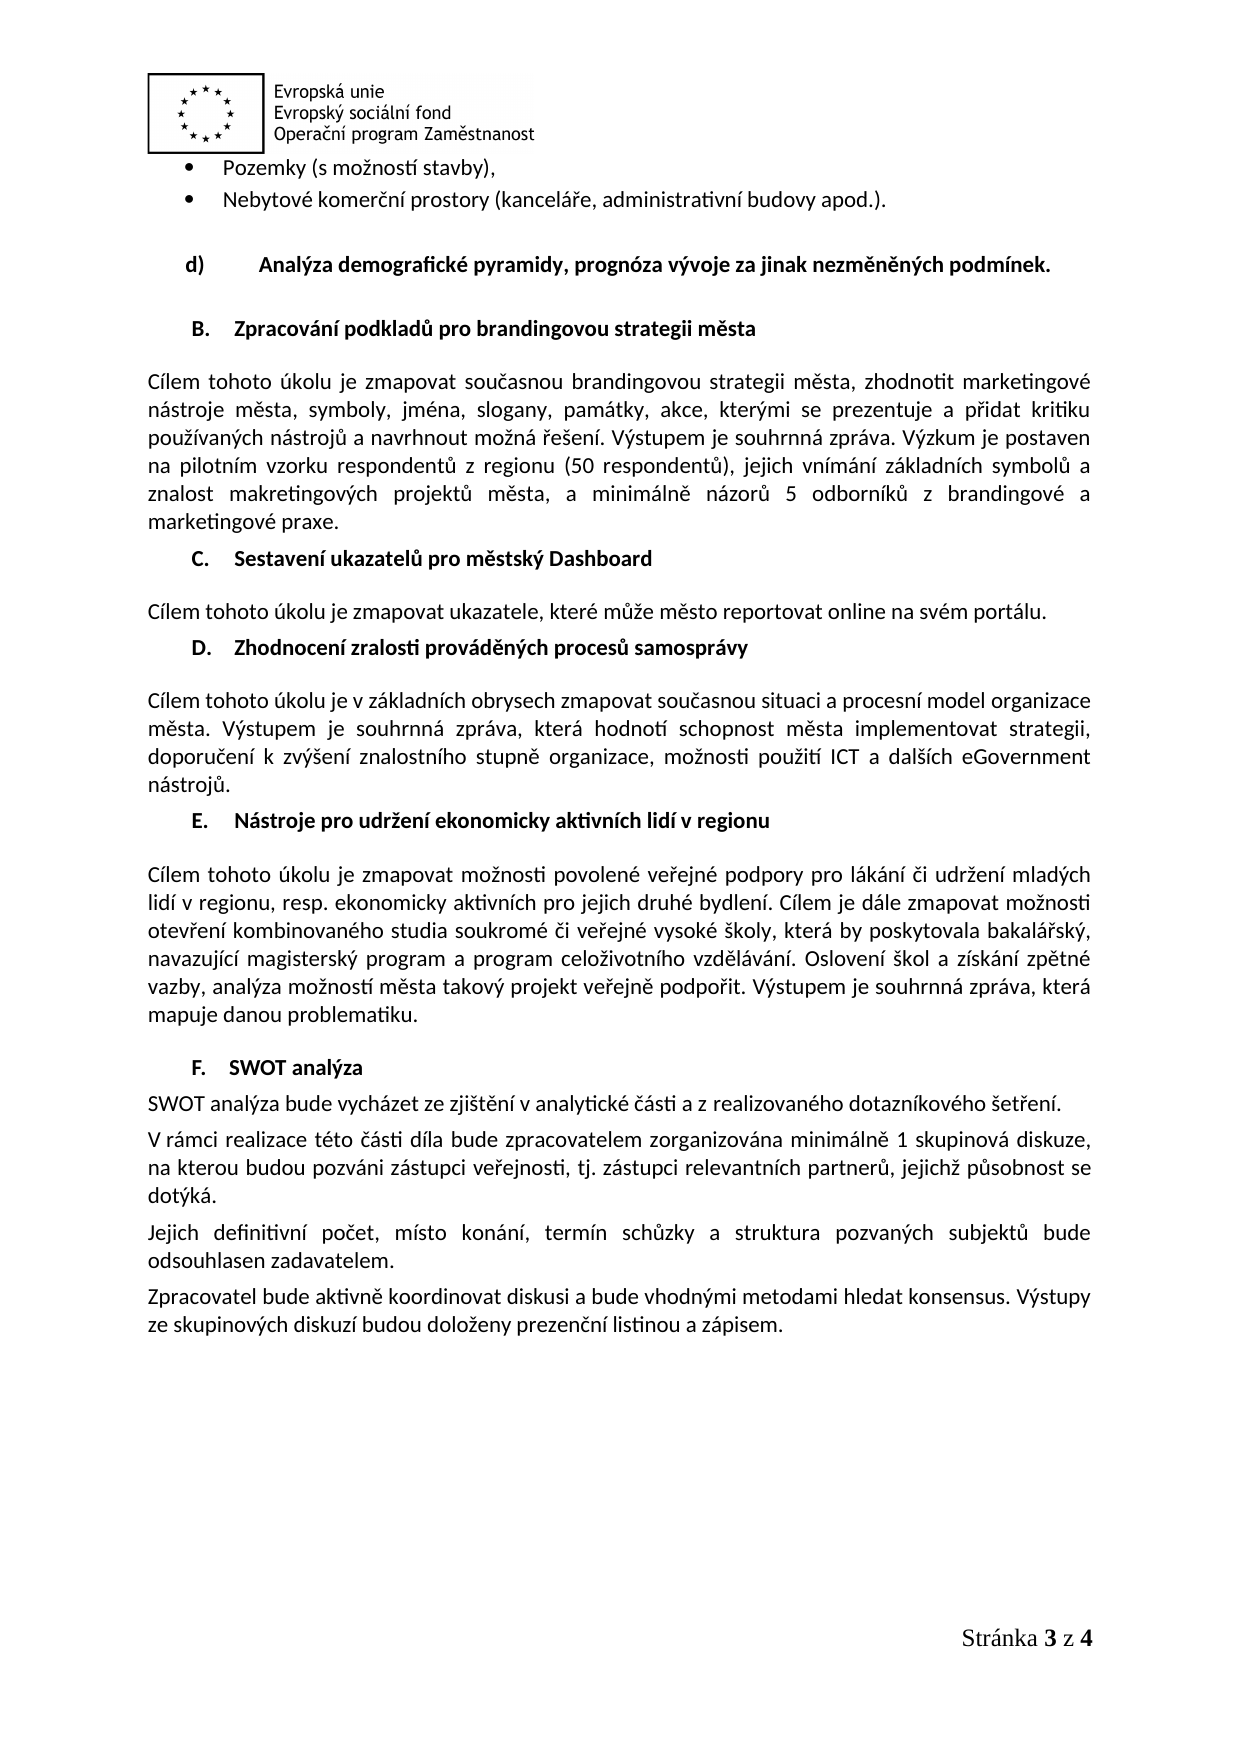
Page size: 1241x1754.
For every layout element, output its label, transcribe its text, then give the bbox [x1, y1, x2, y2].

list Pozemky (s možností stavby), [185, 153, 1093, 181]
text Cílem tohoto úkolu je zmapovat ukazatele, které může město reportovat online na svém portálu. [148, 597, 1093, 625]
list Analýza demografické pyramidy, prognóza vývoje za jinak nezměněných podmínek. [185, 250, 1093, 278]
list Nástroje pro udržení ekonomicky aktivních lidí v regionu [191, 807, 1093, 835]
text Cílem tohoto úkolu je v základních obrysech zmapovat současnou situaci a procesní model organizace města. Výstupem je souhrnná zpráva, která hodnotí schopnost města implementovat strategii, doporučení k zvýšení znalostního stupně organizace, možnosti použití ICT a dalších eGovernment nástrojů. [148, 686, 1093, 798]
text Cílem tohoto úkolu je zmapovat současnou brandingovou strategii města, zhodnotit marketingové nástroje města, symboly, jména, slogany, památky, akce, kterými se prezentuje a přidat kritiku používaných nástrojů a navrhnout možná řešení. Výstupem je souhrnná zpráva. Výzkum je postaven na pilotním vzorku respondentů z regionu (50 respondentů), jejich vnímání základních symbolů a znalost makretingových projektů města, a minimálně názorů 5 odborníků z brandingové a marketingové praxe. [148, 367, 1093, 536]
list Nebytové komerční prostory (kanceláře, administrativní budovy apod.). [185, 186, 1093, 214]
subtitle SWOT analýza bude vycházet ze zjištění v analytické části a z realizovaného dotazníkového šetření. [148, 1089, 1093, 1117]
subtitle V rámci realizace této části díla bude zpracovatelem zorganizována minimálně 1 skupinová diskuze, na kterou budou pozváni zástupci veřejnosti, tj. zástupci relevantních partnerů, jejichž působnost se dotýká. [148, 1126, 1093, 1209]
text Cílem tohoto úkolu je zmapovat možnosti povolené veřejné podpory pro lákání či udržení mladých lidí v regionu, resp. ekonomicky aktivních pro jejich druhé bydlení. Cílem je dále zmapovat možnosti otevření kombinovaného studia soukromé či veřejné vysoké školy, která by poskytovala bakalářský, navazující magisterský program a program celoživotního vzdělávání. Oslovení škol a získání zpětné vazby, analýza možností města takový projekt veřejně podpořit. Výstupem je souhrnná zpráva, která mapuje danou problematiku. [148, 860, 1093, 1028]
subtitle Jejich definitivní počet, místo konání, termín schůzky a struktura pozvaných subjektů bude odsouhlasen zadavatelem. [148, 1218, 1093, 1274]
list Zpracování podkladů pro brandingovou strategii města [191, 314, 1093, 342]
subtitle SWOT analýza [191, 1053, 1093, 1081]
list Zhodnocení zralosti prováděných procesů samosprávy [191, 633, 1093, 661]
subtitle Zpracovatel bude aktivně koordinovat diskusi a bude vhodnými metodami hledat konsensus. Výstupy ze skupinových diskuzí budou doloženy prezenční listinou a zápisem. [148, 1282, 1093, 1338]
list Sestavení ukazatelů pro městský Dashboard [191, 544, 1093, 572]
picture [147, 73, 535, 154]
